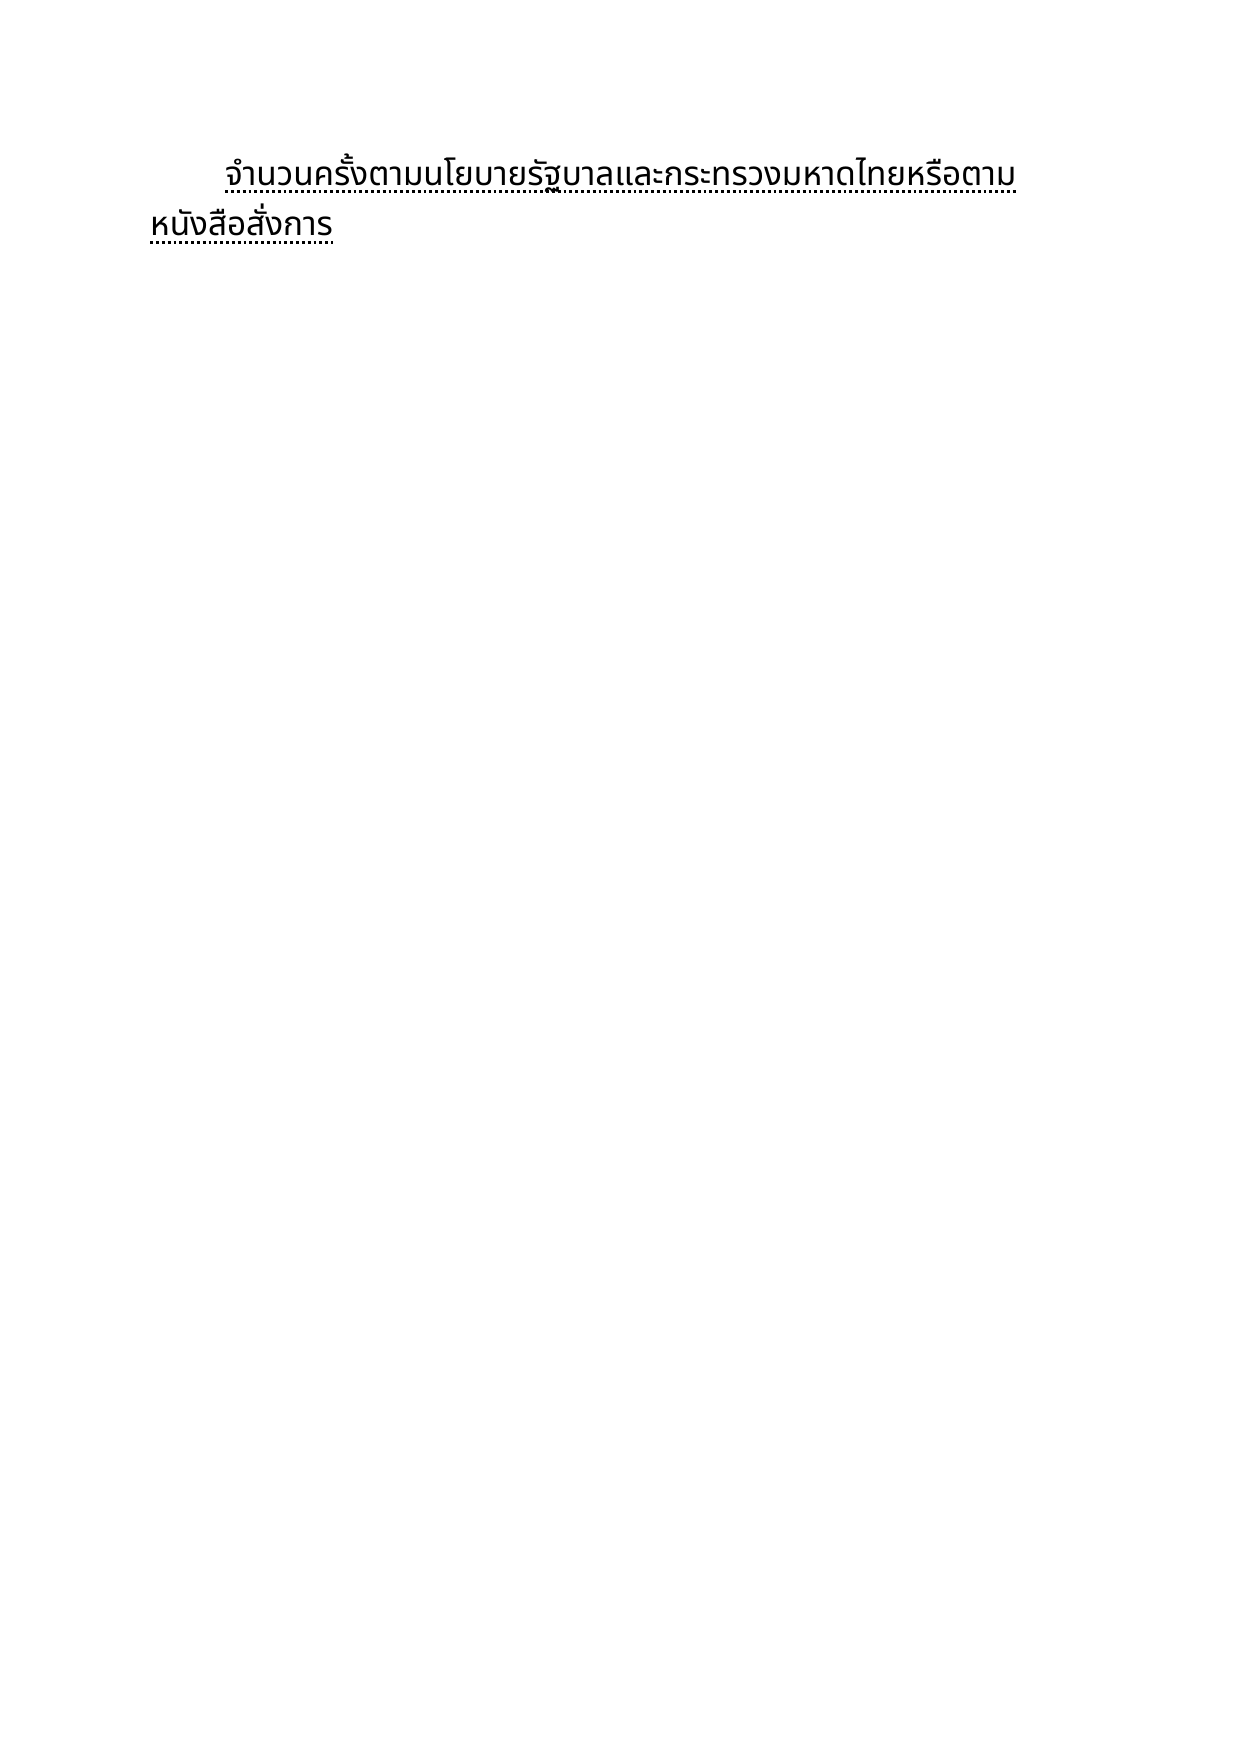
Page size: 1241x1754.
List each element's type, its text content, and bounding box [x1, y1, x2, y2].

text จำนวนครั้งตามนโยบายรัฐบาลและกระทรวงมหาดไทยหรือตามหนังสือสั่งการ [150, 150, 1090, 251]
